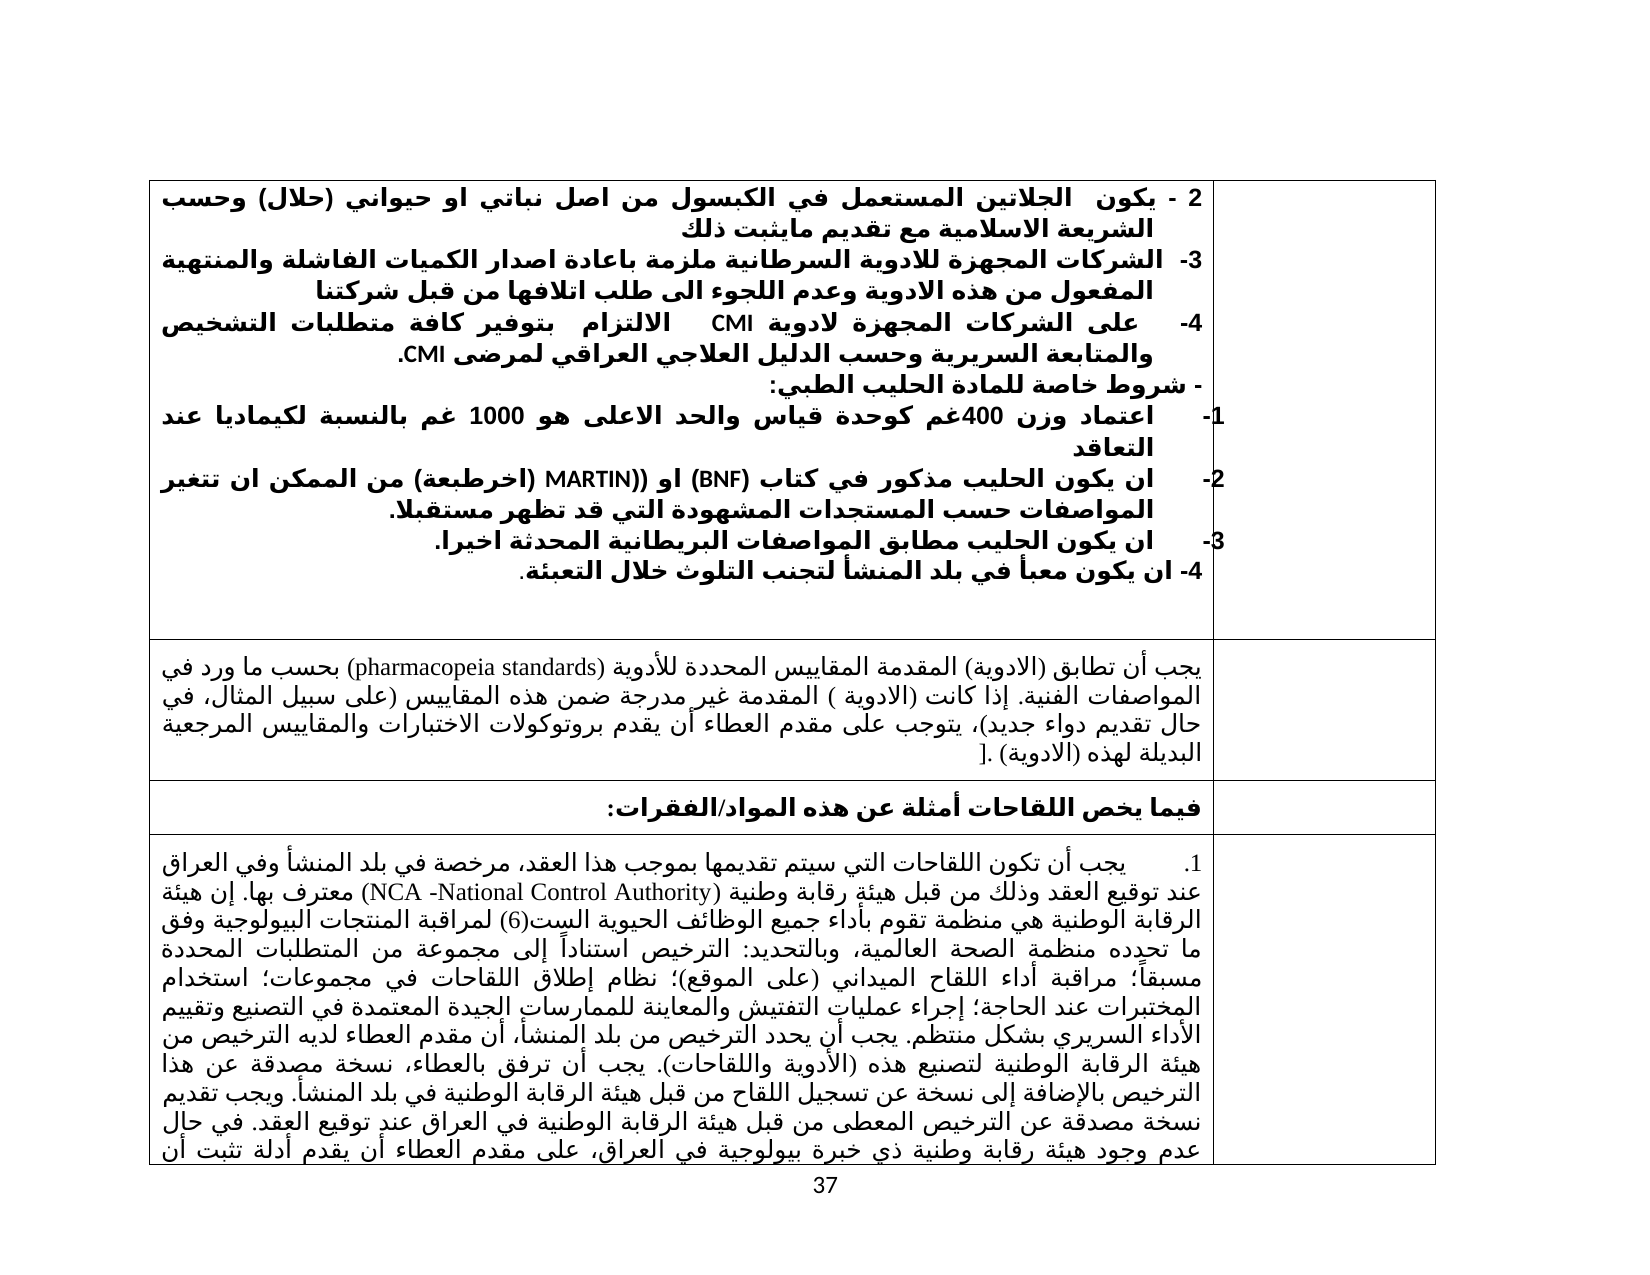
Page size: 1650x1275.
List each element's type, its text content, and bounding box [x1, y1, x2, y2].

table_cell [1214, 181, 1435, 638]
table_cell [1214, 781, 1435, 834]
table_cell فيما يخص اللقاحات أمثلة عن هذه المواد/الفقرات: [150, 781, 1213, 834]
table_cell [150, 835, 1213, 1164]
table_cell يجب أن تطابق (الادوية) المقدمة المقاييس المحددة للأدوية (pharmacopeia standards) بحسب ما ورد في المواصفات الفنية. إذا كانت (الادوية ) المقدمة غير مدرجة ضمن هذه المقاييس (على سبيل المثال، في حال تقديم دواء جديد)، يتوجب على مقدم العطاء أن يقدم بروتوكولات الاختبارات والمقاييس المرجعية البديلة لهذه (الادوية) .[ [150, 640, 1213, 779]
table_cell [150, 181, 1213, 638]
table_cell [1214, 835, 1435, 1164]
table_cell [1214, 640, 1435, 779]
